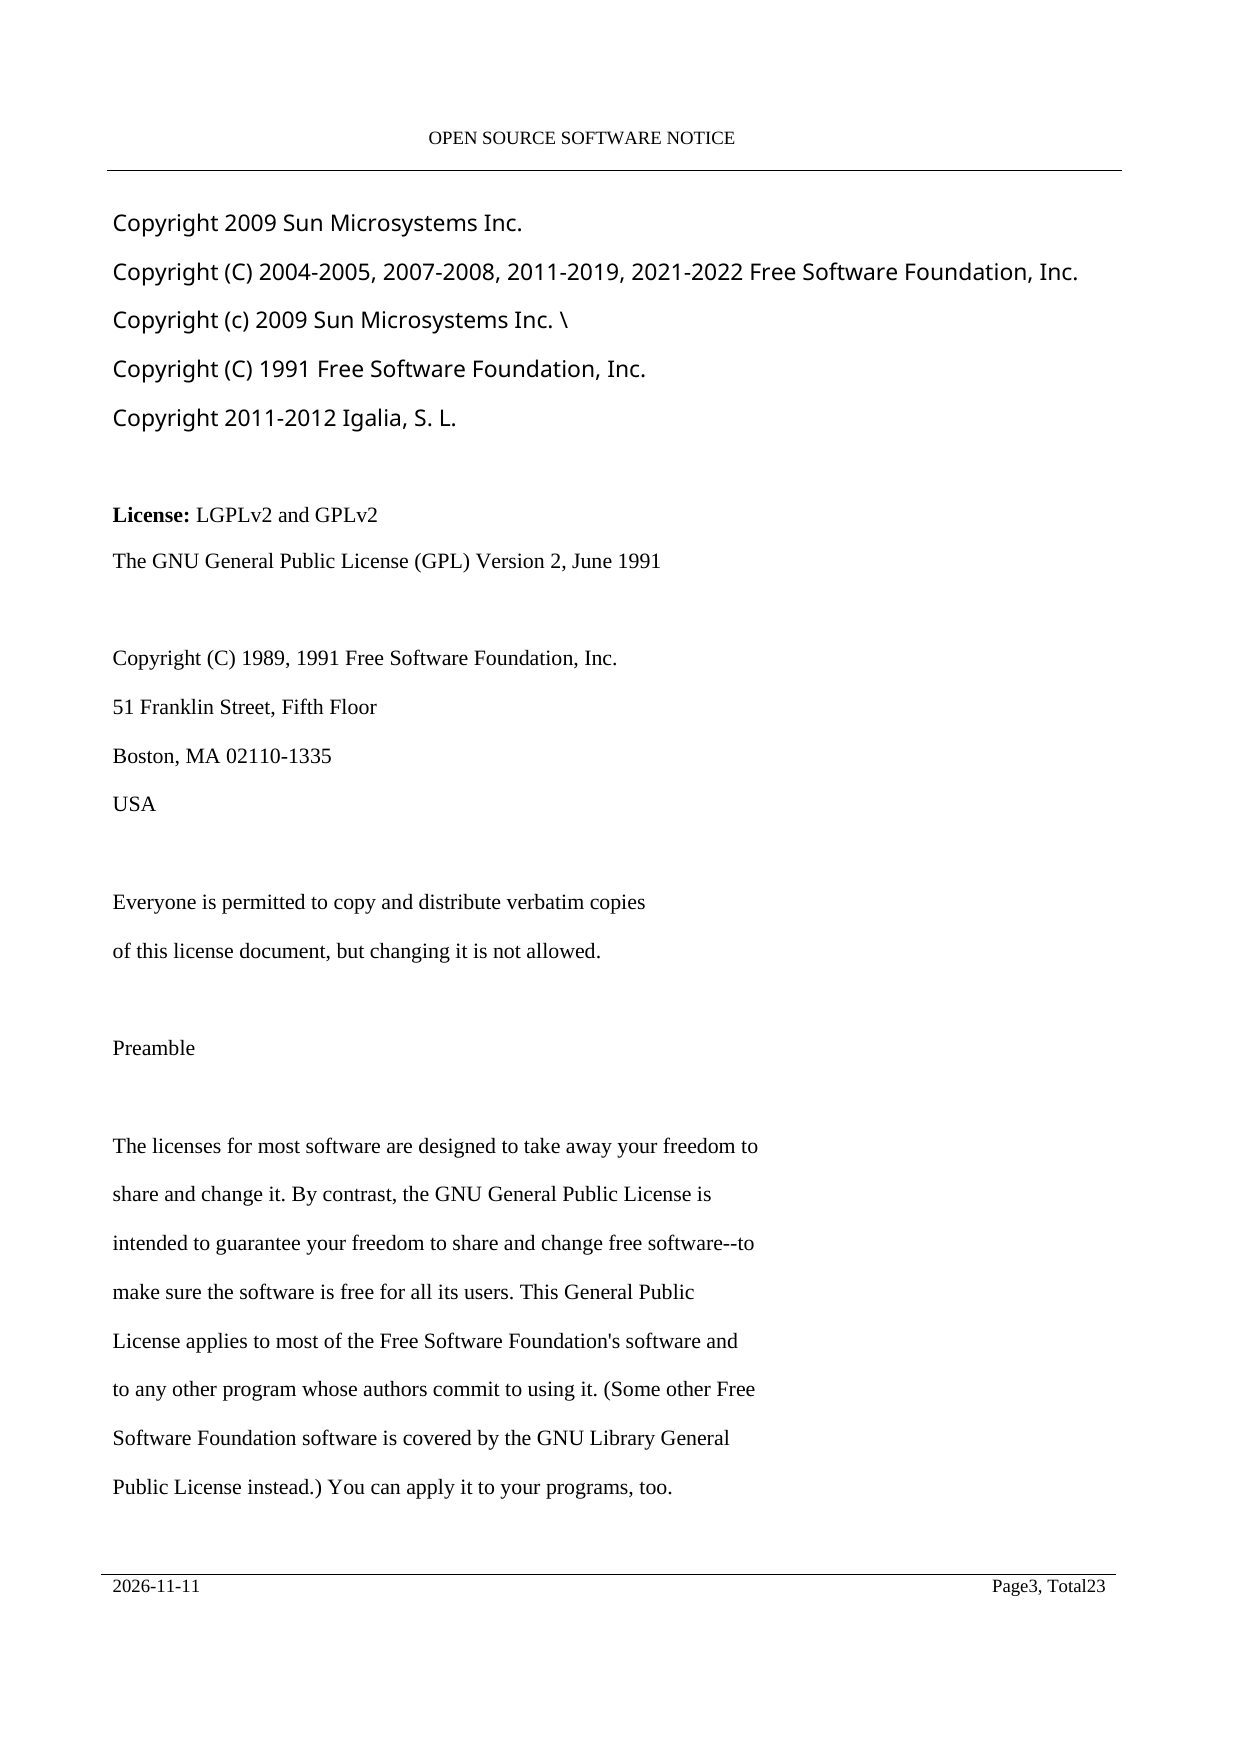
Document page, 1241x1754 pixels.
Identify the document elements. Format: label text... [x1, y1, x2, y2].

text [112, 206, 1128, 483]
text License: LGPLv2 and GPLv2 [112, 499, 1128, 531]
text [112, 544, 1128, 1503]
